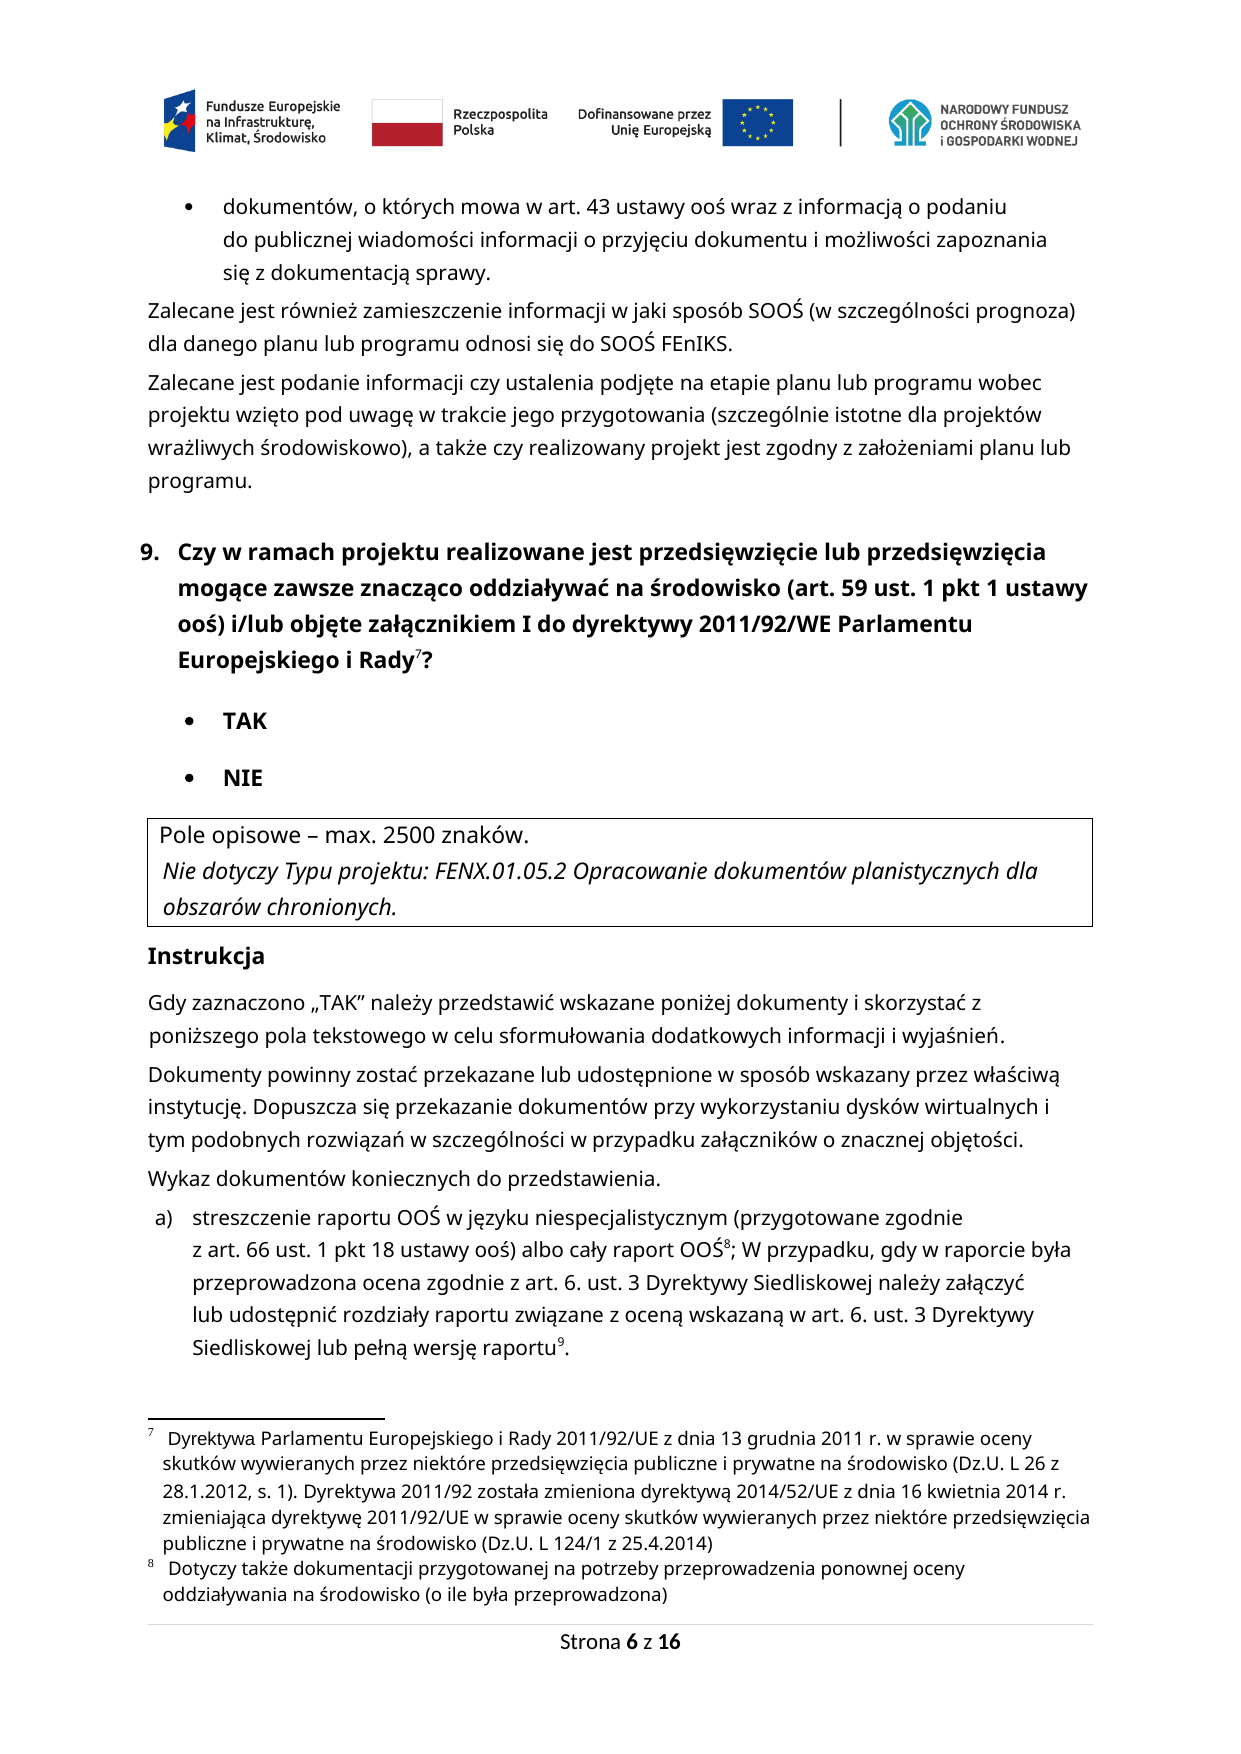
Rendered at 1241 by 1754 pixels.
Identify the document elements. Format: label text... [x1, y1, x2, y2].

text Wykaz dokumentów koniecznych do przedstawienia. [148, 1164, 1093, 1192]
text Instrukcja [148, 940, 1093, 971]
list NIE [185, 761, 1093, 793]
text Zalecane jest podanie informacji czy ustalenia podjęte na etapie planu lub programu wobec projektu wzięto pod uwagę w trakcie jego przygotowania (szczególnie istotne dla projektów wrażliwych środowiskowo), a także czy realizowany projekt jest zgodny z założeniami planu lub programu. [148, 368, 1093, 494]
list Czy w ramach projektu realizowane jest przedsięwzięcie lub przedsięwzięcia mogące zawsze znacząco oddziaływać na środowisko (art. 59 ust. 1 pkt 1 ustawy ooś) i/lub objęte załącznikiem I do dyrektywy 2011/92/WE Parlamentu Europejskiego i Rady? [140, 536, 1093, 675]
list dokumentów, o których mowa w art. 43 ustawy ooś wraz z informacją o podaniu do publicznej wiadomości informacji o przyjęciu dokumentu i możliwości zapoznania się z dokumentacją sprawy. [185, 192, 1093, 286]
text Zalecane jest również zamieszczenie informacji w jaki sposób SOOŚ (w szczególności prognoza) dla danego planu lub programu odnosi się do SOOŚ FEnIKS. [148, 297, 1093, 358]
list TAK [185, 705, 1093, 736]
list streszczenie raportu OOŚ w języku niespecjalistycznym (przygotowane zgodnie z art. 66 ust. 1 pkt 18 ustawy ooś) albo cały raport OOŚ; W przypadku, gdy w raporcie była przeprowadzona ocena zgodnie z art. 6. ust. 3 Dyrektywy Siedliskowej należy załączyć lub udostępnić rozdziały raportu związane z oceną wskazaną w art. 6. ust. 3 Dyrektywy Siedliskowej lub pełną wersję raportu. [154, 1203, 1093, 1361]
text Dokumenty powinny zostać przekazane lub udostępnione w sposób wskazany przez właściwą instytucję. Dopuszcza się przekazanie dokumentów przy wykorzystaniu dysków wirtualnych i tym podobnych rozwiązań w szczególności w przypadku załączników o znacznej objętości. [148, 1060, 1093, 1153]
table_header Pole opisowe – max. 2500 znaków. Nie dotyczy Typu projektu: FENX.01.05.2 Opracowanie dokumentów planistycznych dla obszarów chronionych. [148, 819, 1092, 926]
picture [147, 73, 1093, 168]
text Gdy zaznaczono „TAK” należy przedstawić wskazane poniżej dokumenty i skorzystać z poniższego pola tekstowego w celu sformułowania dodatkowych informacji i wyjaśnień. [148, 988, 1093, 1049]
